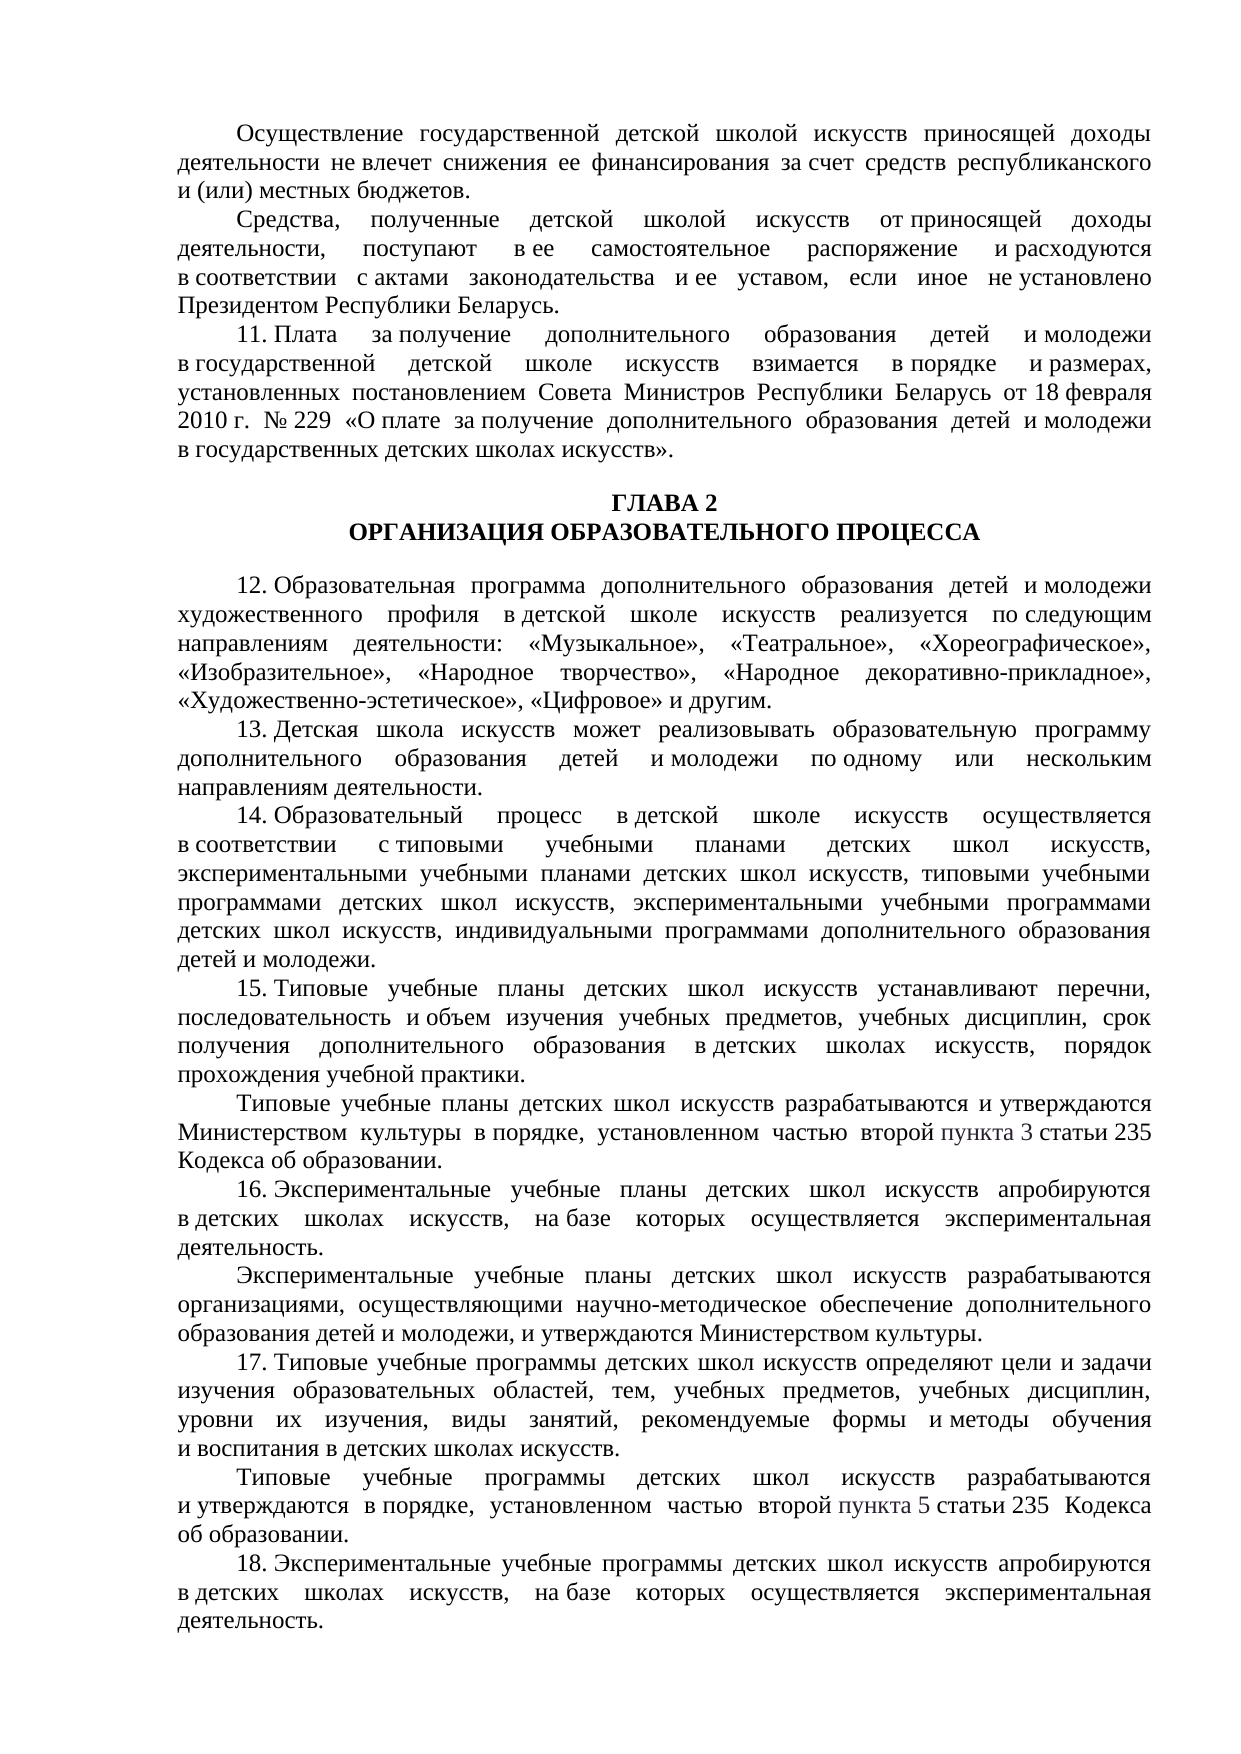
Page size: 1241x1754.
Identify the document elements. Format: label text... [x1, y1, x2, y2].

text Осуществление государственной детской школой искусств приносящей доходы деятельности не влечет снижения ее финансирования за счет средств республиканского и (или) местных бюджетов. [177, 118, 1152, 204]
text Средства, полученные детской школой искусств от приносящей доходы деятельности, поступают в ее самостоятельное распоряжение и расходуются в соответствии с актами законодательства и ее уставом, если иное не установлено Президентом Республики Беларусь. [177, 204, 1152, 319]
text Типовые учебные планы детских школ искусств разрабатываются и утверждаются Министерством культуры в порядке, установленном частью второй пункта 3 статьи 235 Кодекса об образовании. [177, 1088, 1152, 1174]
text Типовые учебные программы детских школ искусств разрабатываются и утверждаются в порядке, установленном частью второй пункта 5 статьи 235 Кодекса об образовании. [177, 1462, 1152, 1548]
text 11. Плата за получение дополнительного образования детей и молодежи в государственной детской школе искусств взимается в порядке и размерах, установленных постановлением Совета Министров Республики Беларусь от 18 февраля 2010 г. № 229 «О плате за получение дополнительного образования детей и молодежи в государственных детских школах искусств». [177, 319, 1152, 463]
text 13. Детская школа искусств может реализовывать образовательную программу дополнительного образования детей и молодежи по одному или нескольким направлениям деятельности. [177, 714, 1152, 801]
text 18. Экспериментальные учебные программы детских школ искусств апробируются в детских школах искусств, на базе которых осуществляется экспериментальная деятельность. [177, 1548, 1152, 1634]
text 12. Образовательная программа дополнительного образования детей и молодежи художественного профиля в детской школе искусств реализуется по следующим направлениям деятельности: «Музыкальное», «Театральное», «Хореографическое», «Изобразительное», «Народное творчество», «Народное декоративно-прикладное», «Художественно-эстетическое», «Цифровое» и другим. [177, 571, 1152, 714]
text 15. Типовые учебные планы детских школ искусств устанавливают перечни, последовательность и объем изучения учебных предметов, учебных дисциплин, срок получения дополнительного образования в детских школах искусств, порядок прохождения учебной практики. [177, 973, 1152, 1088]
text Экспериментальные учебные планы детских школ искусств разрабатываются организациями, осуществляющими научно-методическое обеспечение дополнительного образования детей и молодежи, и утверждаются Министерством культуры. [177, 1261, 1152, 1347]
text ГЛАВА 2 ОРГАНИЗАЦИЯ ОБРАЗОВАТЕЛЬНОГО ПРОЦЕССА [177, 488, 1152, 546]
text 17. Типовые учебные программы детских школ искусств определяют цели и задачи изучения образовательных областей, тем, учебных предметов, учебных дисциплин, уровни их изучения, виды занятий, рекомендуемые формы и методы обучения и воспитания в детских школах искусств. [177, 1347, 1152, 1462]
text 16. Экспериментальные учебные планы детских школ искусств апробируются в детских школах искусств, на базе которых осуществляется экспериментальная деятельность. [177, 1174, 1152, 1261]
text 14. Образовательный процесс в детской школе искусств осуществляется в соответствии с типовыми учебными планами детских школ искусств, экспериментальными учебными планами детских школ искусств, типовыми учебными программами детских школ искусств, экспериментальными учебными программами детских школ искусств, индивидуальными программами дополнительного образования детей и молодежи. [177, 801, 1152, 973]
